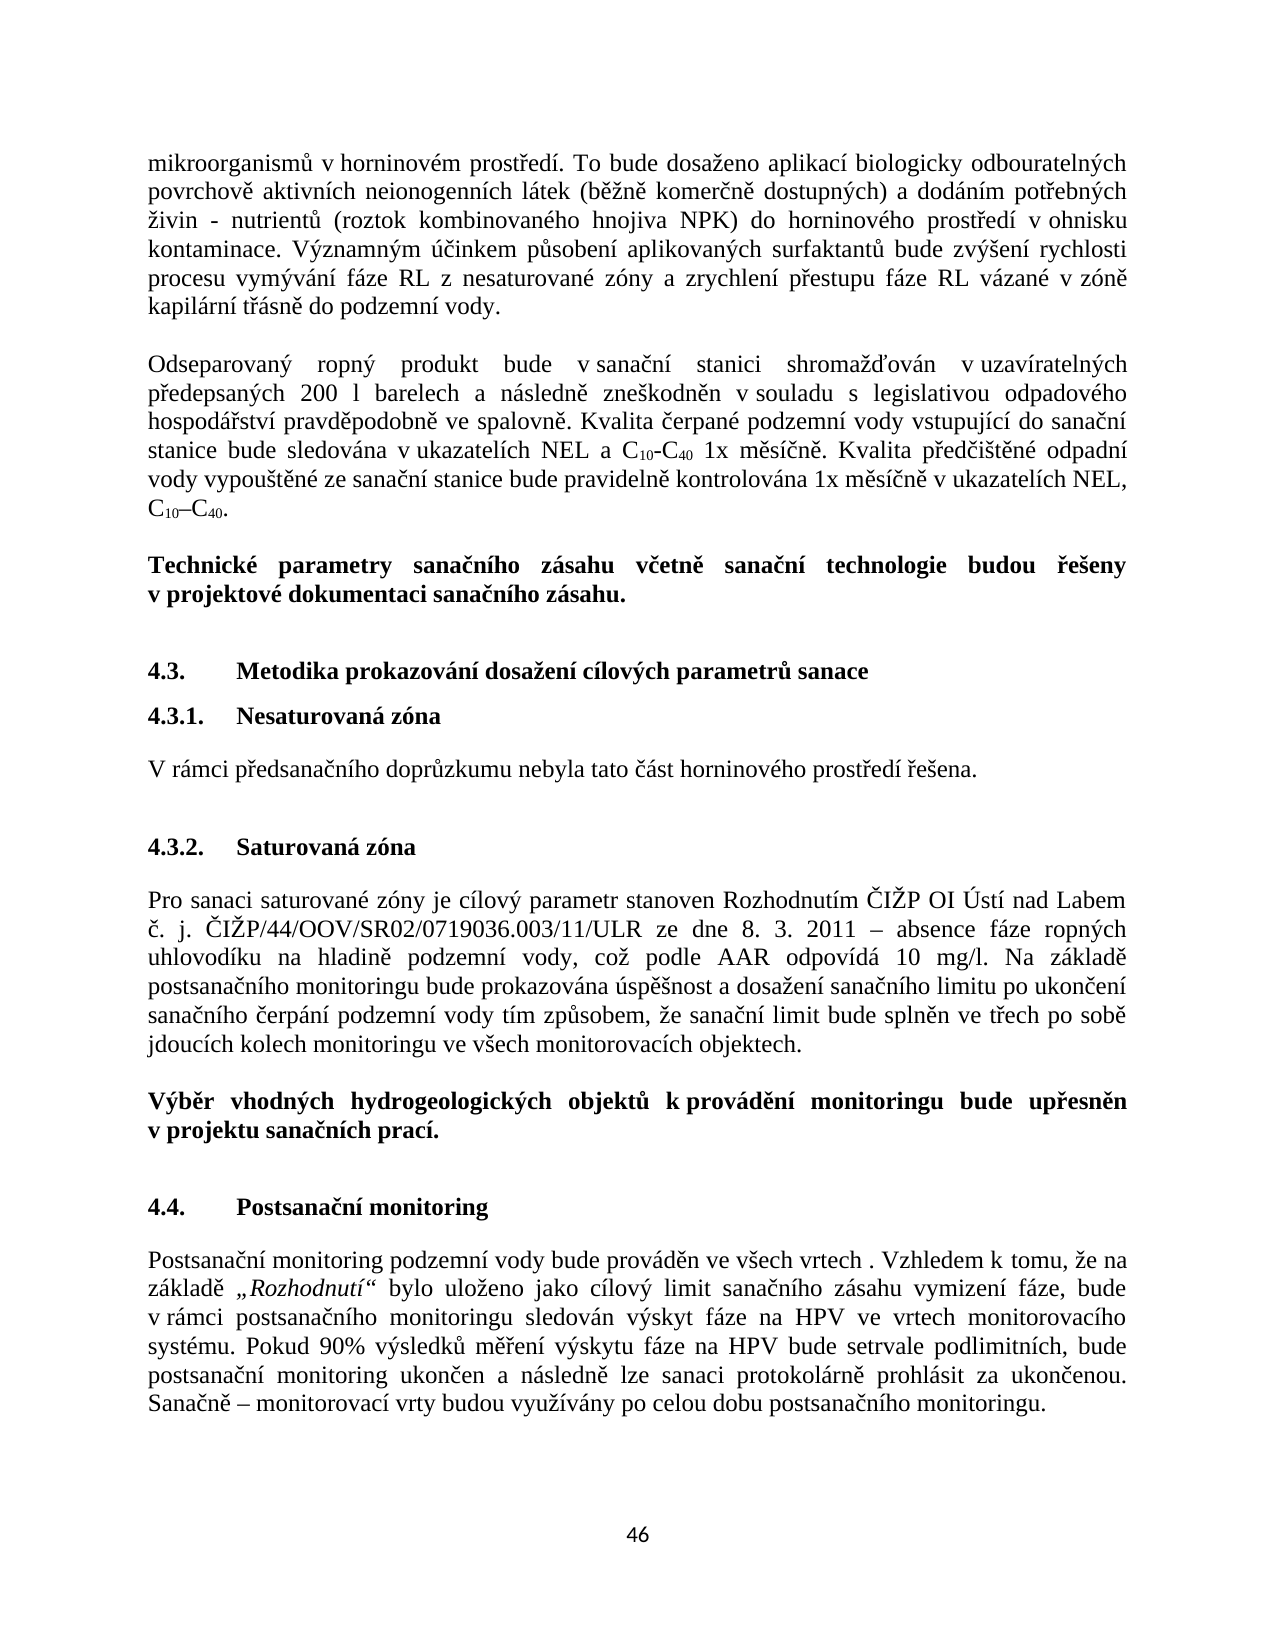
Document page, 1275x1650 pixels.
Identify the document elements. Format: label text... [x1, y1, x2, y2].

text Postsanační monitoring podzemní vody bude prováděn ve všech vrtech . Vzhledem k tomu, že na základě „Rozhodnutí“ bylo uloženo jako cílový limit sanačního zásahu vymizení fáze, bude v rámci postsanačního monitoringu sledován výskyt fáze na HPV ve vrtech monitorovacího systému. Pokud 90% výsledků měření výskytu fáze na HPV bude setrvale podlimitních, bude postsanační monitoring ukončen a následně lze sanaci protokolárně prohlásit za ukončenou. Sanačně – monitorovací vrty budou využívány po celou dobu postsanačního monitoringu. [148, 1245, 1127, 1417]
text Nesaturovaná zóna [148, 701, 1127, 730]
text Technické parametry sanačního zásahu včetně sanační technologie budou řešeny v projektové dokumentaci sanačního zásahu. [148, 550, 1127, 608]
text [148, 148, 1127, 320]
text V rámci předsanačního doprůzkumu nebyla tato část horninového prostředí řešena. [148, 754, 1127, 783]
text Odseparovaný ropný produkt bude v sanační stanici shromažďován v uzavíratelných předepsaných barelech a následně zneškodněn v souladu s legislativou odpadového hospodářství pravděpodobně ve spalovně. Kvalita čerpané podzemní vody vstupující do sanační stanice bude sledována v ukazatelích NEL a C10-C40 1x měsíčně. Kvalita předčištěné odpadní vody vypouštěné ze sanační stanice bude pravidelně kontrolována 1x měsíčně v ukazatelích NEL, C10–C40. [148, 349, 1127, 521]
text Pro sanaci saturované zóny je cílový parametr stanoven Rozhodnutím ČIŽP OI Ústí nad Labem č. j. ČIŽP/44/OOV/SR02/0719036.003/11/ULR ze dne 8. 3. 2011 – absence fáze ropných uhlovodíku na hladině podzemní vody, což podle AAR odpovídá 10 mg/l. Na základě postsanačního monitoringu bude prokazována úspěšnost a dosažení sanačního limitu po ukončení sanačního čerpání podzemní vody tím způsobem, že sanační limit bude splněn ve třech po sobě jdoucích kolech monitoringu ve všech monitorovacích objektech. [148, 885, 1127, 1057]
text Výběr vhodných hydrogeologických objektů k provádění monitoringu bude upřesněn v projektu sanačních prací. [148, 1086, 1127, 1144]
text Metodika prokazování dosažení cílových parametrů sanace [148, 656, 1127, 684]
text Saturovaná zóna [148, 832, 1127, 861]
text Postsanační monitoring [148, 1192, 1127, 1221]
